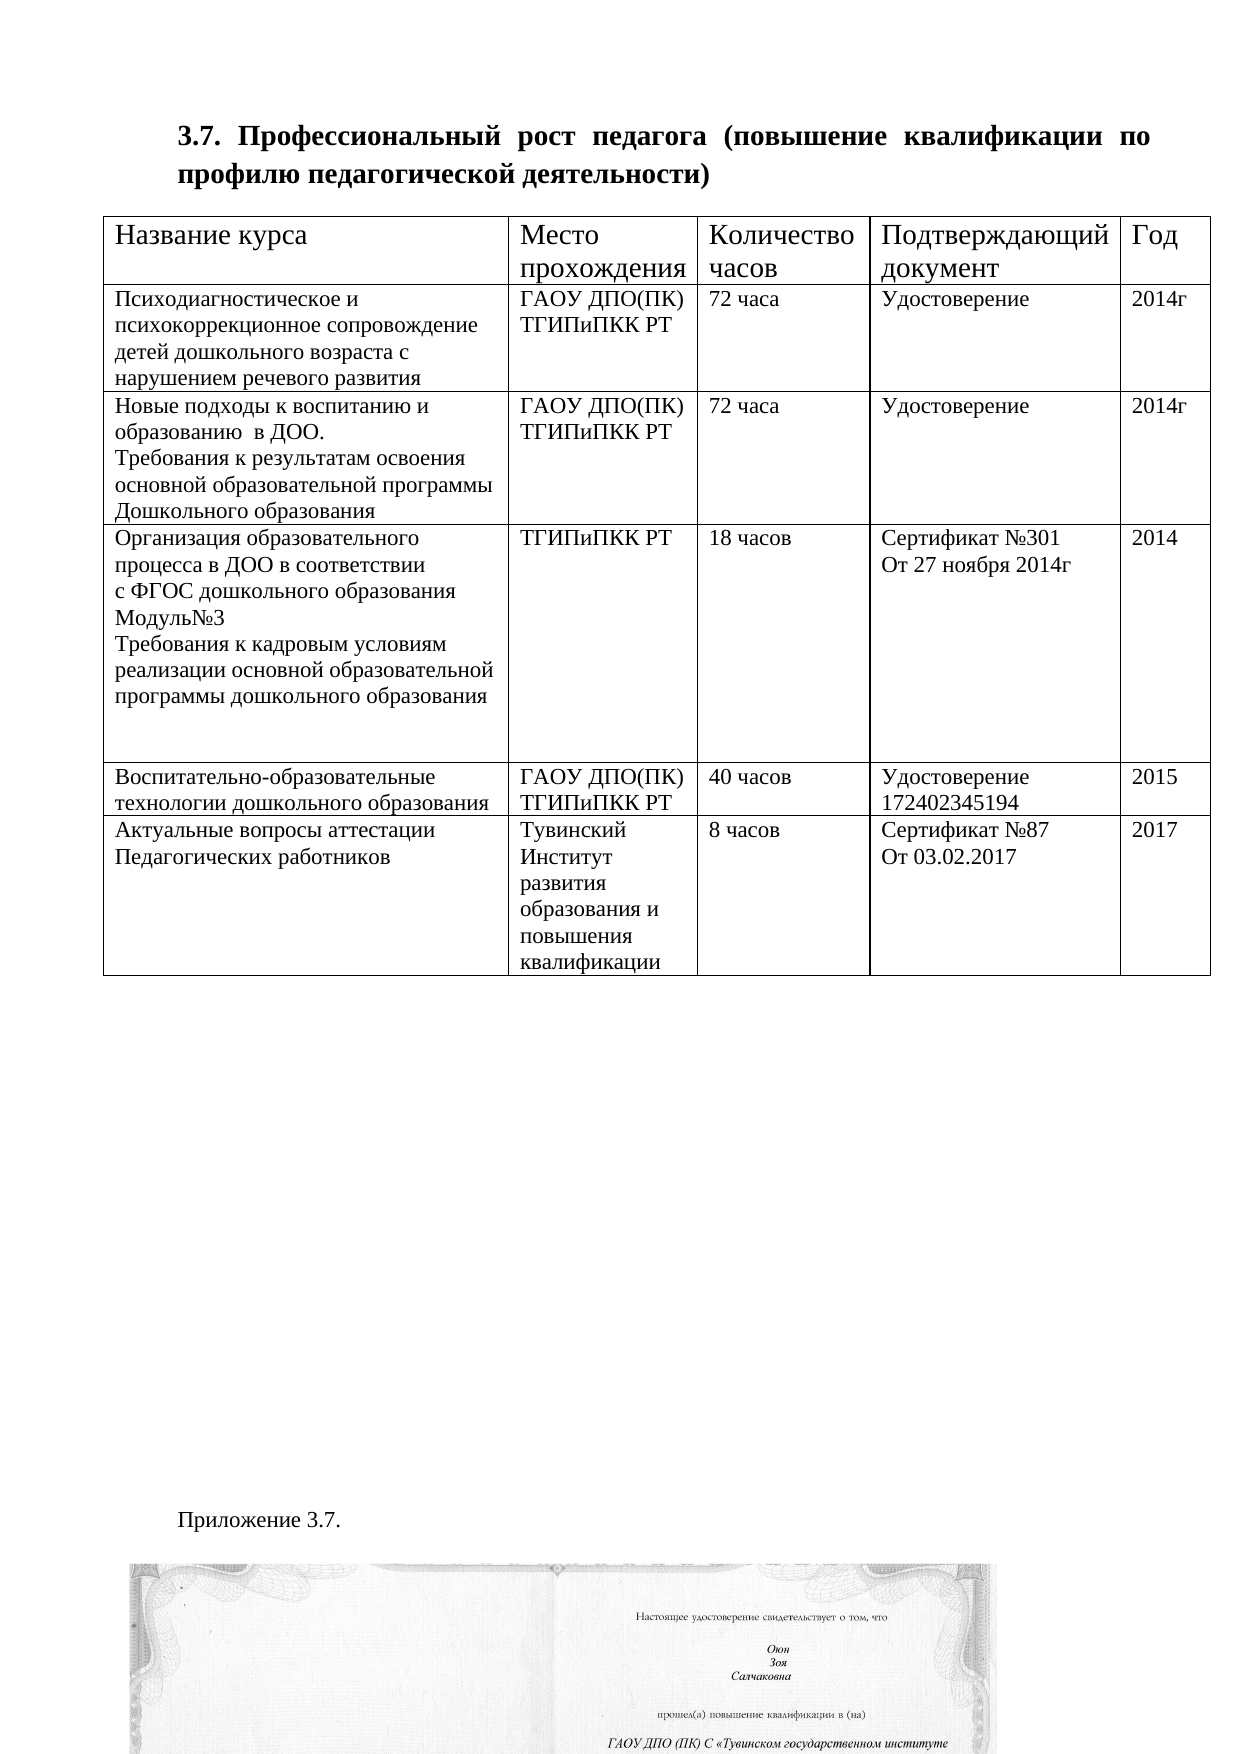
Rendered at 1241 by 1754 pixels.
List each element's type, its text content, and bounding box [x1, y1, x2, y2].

table_cell Удостоверение [871, 285, 1120, 391]
table_cell Организация образовательного процесса в ДОО в соответствии с ФГОС дошкольного образования Модуль№3 Требования к кадровым условиям реализации основной образовательной программы дошкольного образования [104, 525, 508, 762]
table_cell Актуальные вопросы аттестации Педагогических работников [104, 816, 508, 974]
text 3.7. Профессиональный рост педагога (повышение квалификации по профилю педагогической деятельности) [177, 118, 1152, 190]
table_cell Психодиагностическое и психокоррекционное сопровождение детей дошкольного возраста с нарушением речевого развития [104, 285, 508, 391]
table_cell Новые подходы к воспитанию и образованию в ДОО. Требования к результатам освоения основной образовательной программы Дошкольного образования [104, 392, 508, 523]
table_cell 2014г [1121, 392, 1210, 523]
table_cell 18 часов [698, 525, 869, 762]
table_cell 2015 [1121, 763, 1210, 815]
table_cell ГАОУ ДПО(ПК) ТГИПиПКК РТ [509, 392, 697, 523]
table_header Год [1121, 217, 1210, 284]
table_cell Воспитательно-образовательные технологии дошкольного образования [104, 763, 508, 815]
table_cell ГАОУ ДПО(ПК) ТГИПиПКК РТ [509, 763, 697, 815]
table_cell 2014 [1121, 525, 1210, 762]
table_header Название курса [104, 217, 508, 284]
table_cell Тувинский Институт развития образования и повышения квалификации [509, 816, 697, 974]
table_header Подтверждающий документ [871, 217, 1120, 284]
table_cell 2017 [1121, 816, 1210, 974]
text Приложение 3.7. [177, 1506, 1152, 1532]
table_cell 72 часа [698, 392, 869, 523]
table_cell 2014г [1121, 285, 1210, 391]
table_cell 8 часов [698, 816, 869, 974]
table_cell Сертификат №87 От 03.02.2017 [871, 816, 1120, 974]
table_header Количество часов [698, 217, 869, 284]
table_cell ТГИПиПКК РТ [509, 525, 697, 762]
picture [131, 1564, 997, 1754]
table_cell 72 часа [698, 285, 869, 391]
table_header Место прохождения [509, 217, 697, 284]
table_cell ГАОУ ДПО(ПК) ТГИПиПКК РТ [509, 285, 697, 391]
table_cell Удостоверение 172402345194 [871, 763, 1120, 815]
table_cell Удостоверение [871, 392, 1120, 523]
table_cell 40 часов [698, 763, 869, 815]
table_cell Сертификат №301 От 27 ноября 2014г [871, 525, 1120, 762]
